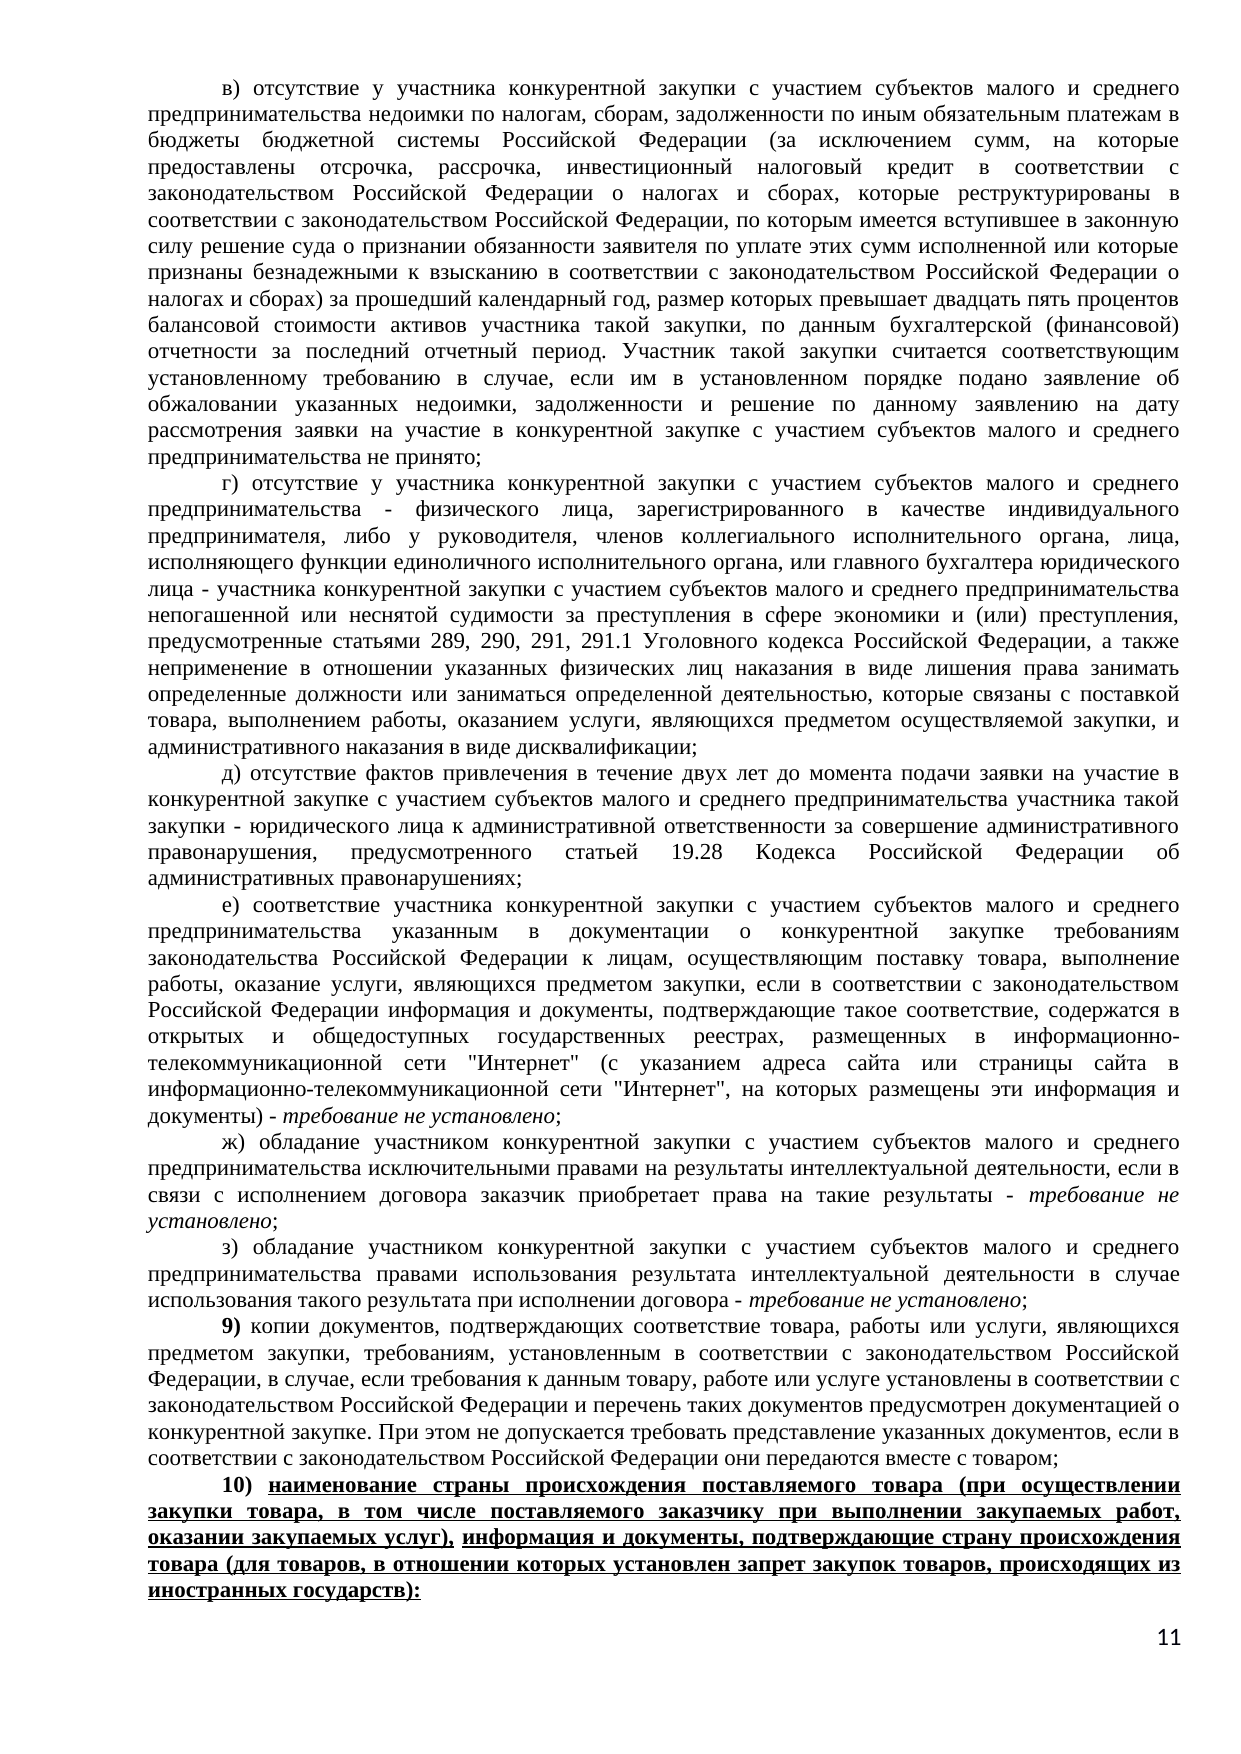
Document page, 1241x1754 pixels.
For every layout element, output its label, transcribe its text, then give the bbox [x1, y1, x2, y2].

text 10) наименование страны происхождения поставляемого товара (при осуществлении закупки товара, в том числе поставляемого заказчику при выполнении закупаемых работ, оказании закупаемых услуг), информация и документы, подтверждающие страну происхождения товара (для товаров, в отношении которых установлен запрет закупок товаров, происходящих из иностранных государств): [148, 1471, 1181, 1520]
text в) отсутствие у участника конкурентной закупки с участием субъектов малого и среднего предпринимательства недоимки по налогам, сборам, задолженности по иным обязательным платежам в бюджеты бюджетной системы Российской Федерации (за исключением сумм, на которые предоставлены отсрочка, рассрочка, инвестиционный налоговый кредит в соответствии с законодательством Российской Федерации о налогах и сборах, которые реструктурированы в соответствии с законодательством Российской Федерации, по которым имеется вступившее в законную силу решение суда о признании обязанности заявителя по уплате этих сумм исполненной или которые признаны безнадежными к взысканию в соответствии с законодательством Российской Федерации о налогах и сборах) за прошедший календарный год, размер которых превышает двадцать пять процентов балансовой стоимости активов участника такой закупки, по данным бухгалтерской (финансовой) отчетности за последний отчетный период. Участник такой закупки считается соответствующим установленному требованию в случае, если им в установленном порядке подано заявление об обжаловании указанных недоимки, задолженности и решение по данному заявлению на дату рассмотрения заявки на участие в конкурентной закупке с участием субъектов малого и среднего предпринимательства не принято; [148, 74, 1181, 469]
text д) отсутствие фактов привлечения в течение двух лет до момента подачи заявки на участие в конкурентной закупке с участием субъектов малого и среднего предпринимательства участника такой закупки - юридического лица к административной ответственности за совершение административного правонарушения, предусмотренного статьей 19.28 Кодекса Российской Федерации об административных правонарушениях; [148, 759, 1181, 891]
text 9) копии документов, подтверждающих соответствие товара, работы или услуги, являющихся предметом закупки, требованиям, установленным в соответствии с законодательством Российской Федерации, в случае, если требования к данным товару, работе или услуге установлены в соответствии с законодательством Российской Федерации и перечень таких документов предусмотрен документацией о конкурентной закупке. При этом не допускается требовать представление указанных документов, если в соответствии с законодательством Российской Федерации они передаются вместе с товаром; [148, 1312, 1181, 1471]
text 10) наименование страны происхождения поставляемого товара (при осуществлении закупки товара, в том числе поставляемого заказчику при выполнении закупаемых работ, оказании закупаемых услуг), информация и документы, подтверждающие страну происхождения товара (для товаров, в отношении которых установлен запрет закупок товаров, происходящих из иностранных государств): [148, 1521, 1181, 1573]
text з) обладание участником конкурентной закупки с участием субъектов малого и среднего предпринимательства правами использования результата интеллектуальной деятельности в случае использования такого результата при исполнении договора - требование не установлено; [148, 1233, 1181, 1312]
text ж) обладание участником конкурентной закупки с участием субъектов малого и среднего предпринимательства исключительными правами на результаты интеллектуальной деятельности, если в связи с исполнением договора заказчик приобретает права на такие результаты - требование не установлено; [148, 1128, 1181, 1233]
text г) отсутствие у участника конкурентной закупки с участием субъектов малого и среднего предпринимательства - физического лица, зарегистрированного в качестве индивидуального предпринимателя, либо у руководителя, членов коллегиального исполнительного органа, лица, исполняющего функции единоличного исполнительного органа, или главного бухгалтера юридического лица - участника конкурентной закупки с участием субъектов малого и среднего предпринимательства непогашенной или неснятой судимости за преступления в сфере экономики и (или) преступления, предусмотренные статьями 289, 290, 291, 291.1 Уголовного кодекса Российской Федерации, а также неприменение в отношении указанных физических лиц наказания в виде лишения права занимать определенные должности или заниматься определенной деятельностью, которые связаны с поставкой товара, выполнением работы, оказанием услуги, являющихся предметом осуществляемой закупки, и административного наказания в виде дисквалификации; [148, 469, 1181, 759]
text е) соответствие участника конкурентной закупки с участием субъектов малого и среднего предпринимательства указанным в документации о конкурентной закупке требованиям законодательства Российской Федерации к лицам, осуществляющим поставку товара, выполнение работы, оказание услуги, являющихся предметом закупки, если в соответствии с законодательством Российской Федерации информация и документы, подтверждающие такое соответствие, содержатся в открытых и общедоступных государственных реестрах, размещенных в информационно-телекоммуникационной сети "Интернет" (с указанием адреса сайта или страницы сайта в информационно-телекоммуникационной сети "Интернет", на которых размещены эти информация и документы) - требование не установлено; [148, 891, 1181, 1128]
text 10) наименование страны происхождения поставляемого товара (при осуществлении закупки товара, в том числе поставляемого заказчику при выполнении закупаемых работ, оказании закупаемых услуг), информация и документы, подтверждающие страну происхождения товара (для товаров, в отношении которых установлен запрет закупок товаров, происходящих из иностранных государств): [148, 1574, 1181, 1602]
